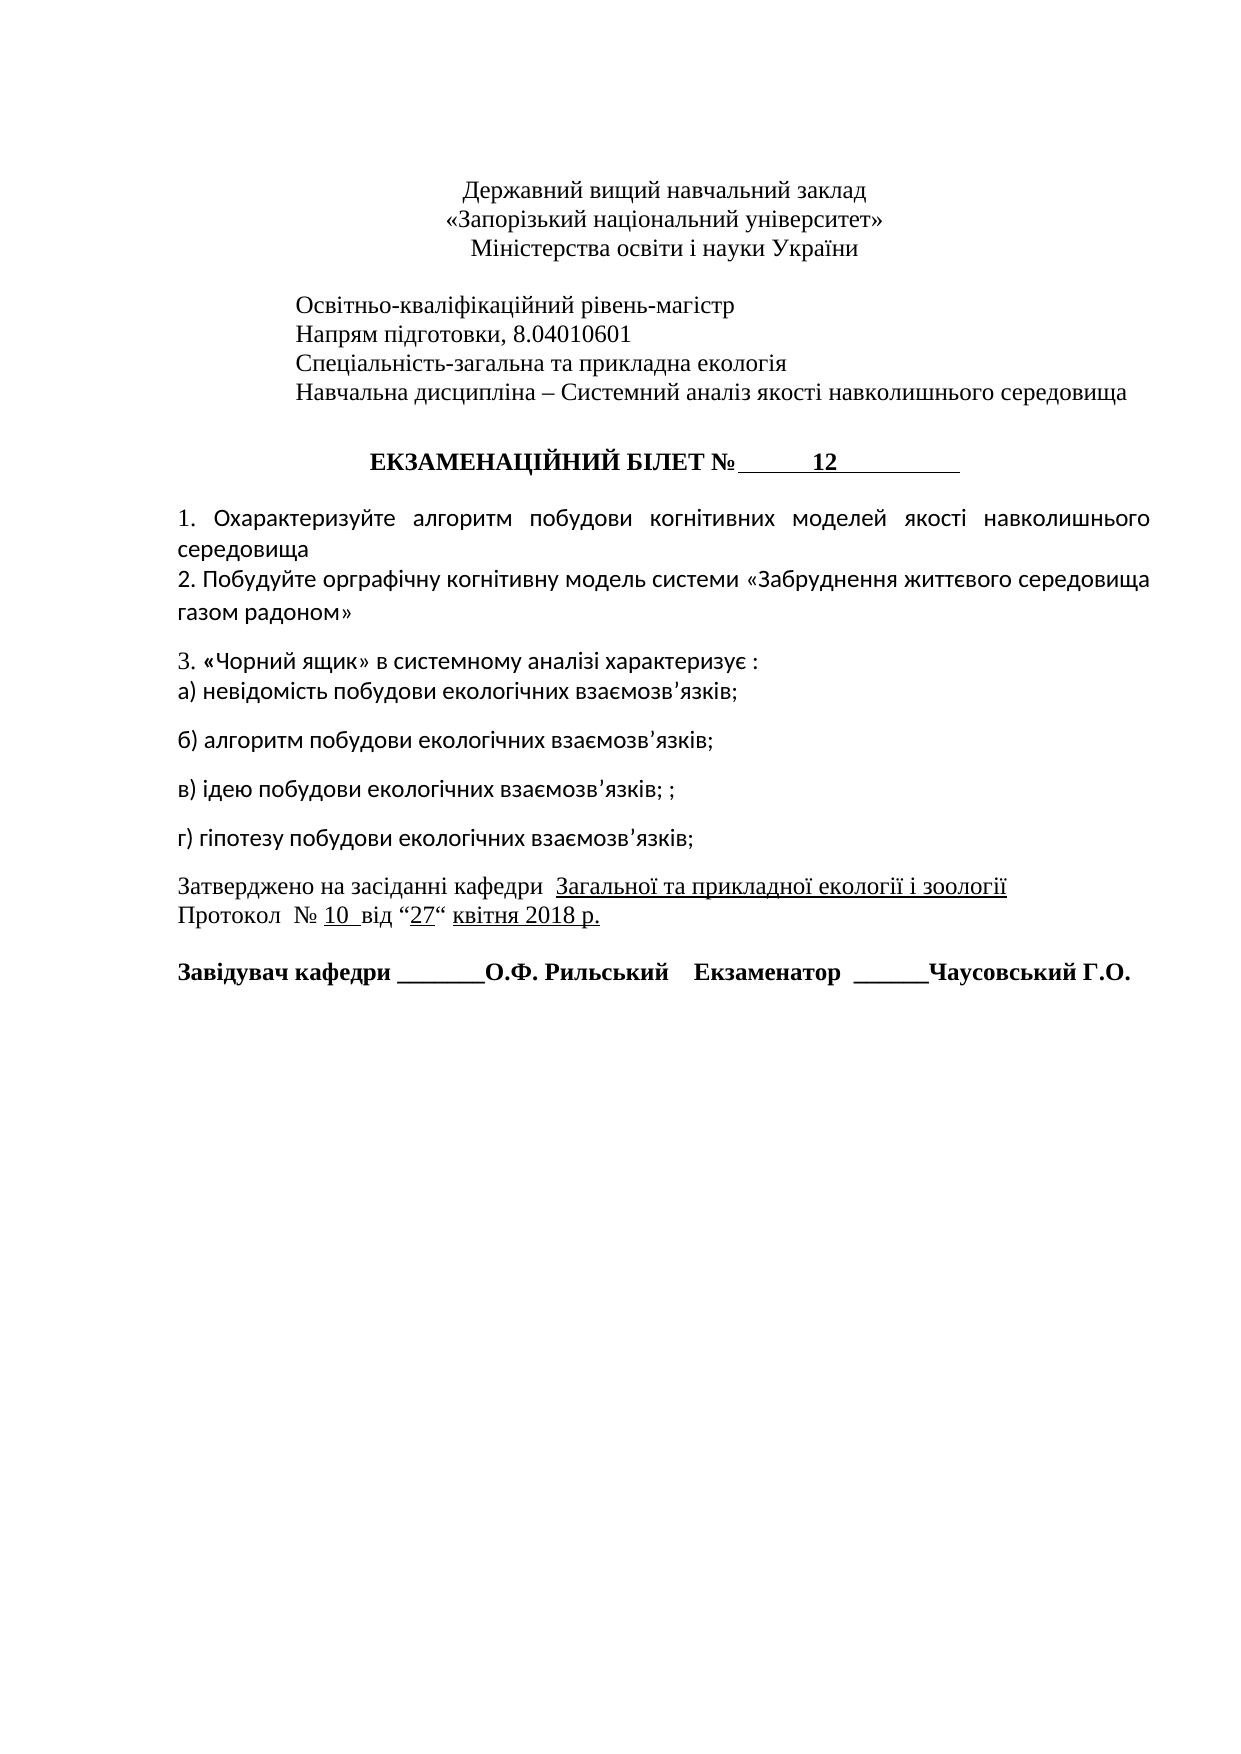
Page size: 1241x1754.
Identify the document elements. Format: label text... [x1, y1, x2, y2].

text Затверджено на засіданні кафедри Загальної та прикладної екології і зоології [177, 871, 1152, 900]
text Навчальна дисципліна – Системний аналіз якості навколишнього середовища [295, 377, 1152, 406]
text 1. Охарактеризуйте алгоритм побудови когнітивних моделей якості навколишнього середовища [177, 502, 1152, 563]
text 2. Побудуйте орграфічну когнітивну модель системи «Забруднення життєвого середовища газом радоном» [177, 563, 1152, 626]
text Освітньо-кваліфікаційний рівень-магістр [295, 291, 1152, 319]
text 3. «Чорний ящик» в системному аналізі характеризує : [177, 645, 1152, 675]
text Спеціальність-загальна та прикладна екологія [295, 348, 1152, 377]
text Державний вищий навчальний заклад [177, 176, 1152, 204]
text б) алгоритм побудови екологічних взаємозв’язків; [177, 724, 1152, 755]
text Завідувач кафедри _______О.Ф. Рильський Екзаменатор ______Чаусовський Г.О. [177, 957, 1152, 986]
text Міністерства освіти і науки України [177, 233, 1152, 262]
text г) гіпотезу побудови екологічних взаємозв’язків; [177, 822, 1152, 853]
text в) ідею побудови екологічних взаємозв’язків; ; [177, 773, 1152, 804]
text ЕКЗАМЕНАЦІЙНИЙ БІЛЕТ № 12 [177, 447, 1152, 476]
text Протокол № 10 від “27“ квітня 2018 р. [177, 900, 1152, 929]
text Напрям підготовки, 8.04010601 [295, 319, 1152, 348]
text «Запорізький національний університет» [177, 204, 1152, 233]
text а) невідомість побудови екологічних взаємозв’язків; [177, 675, 1152, 706]
